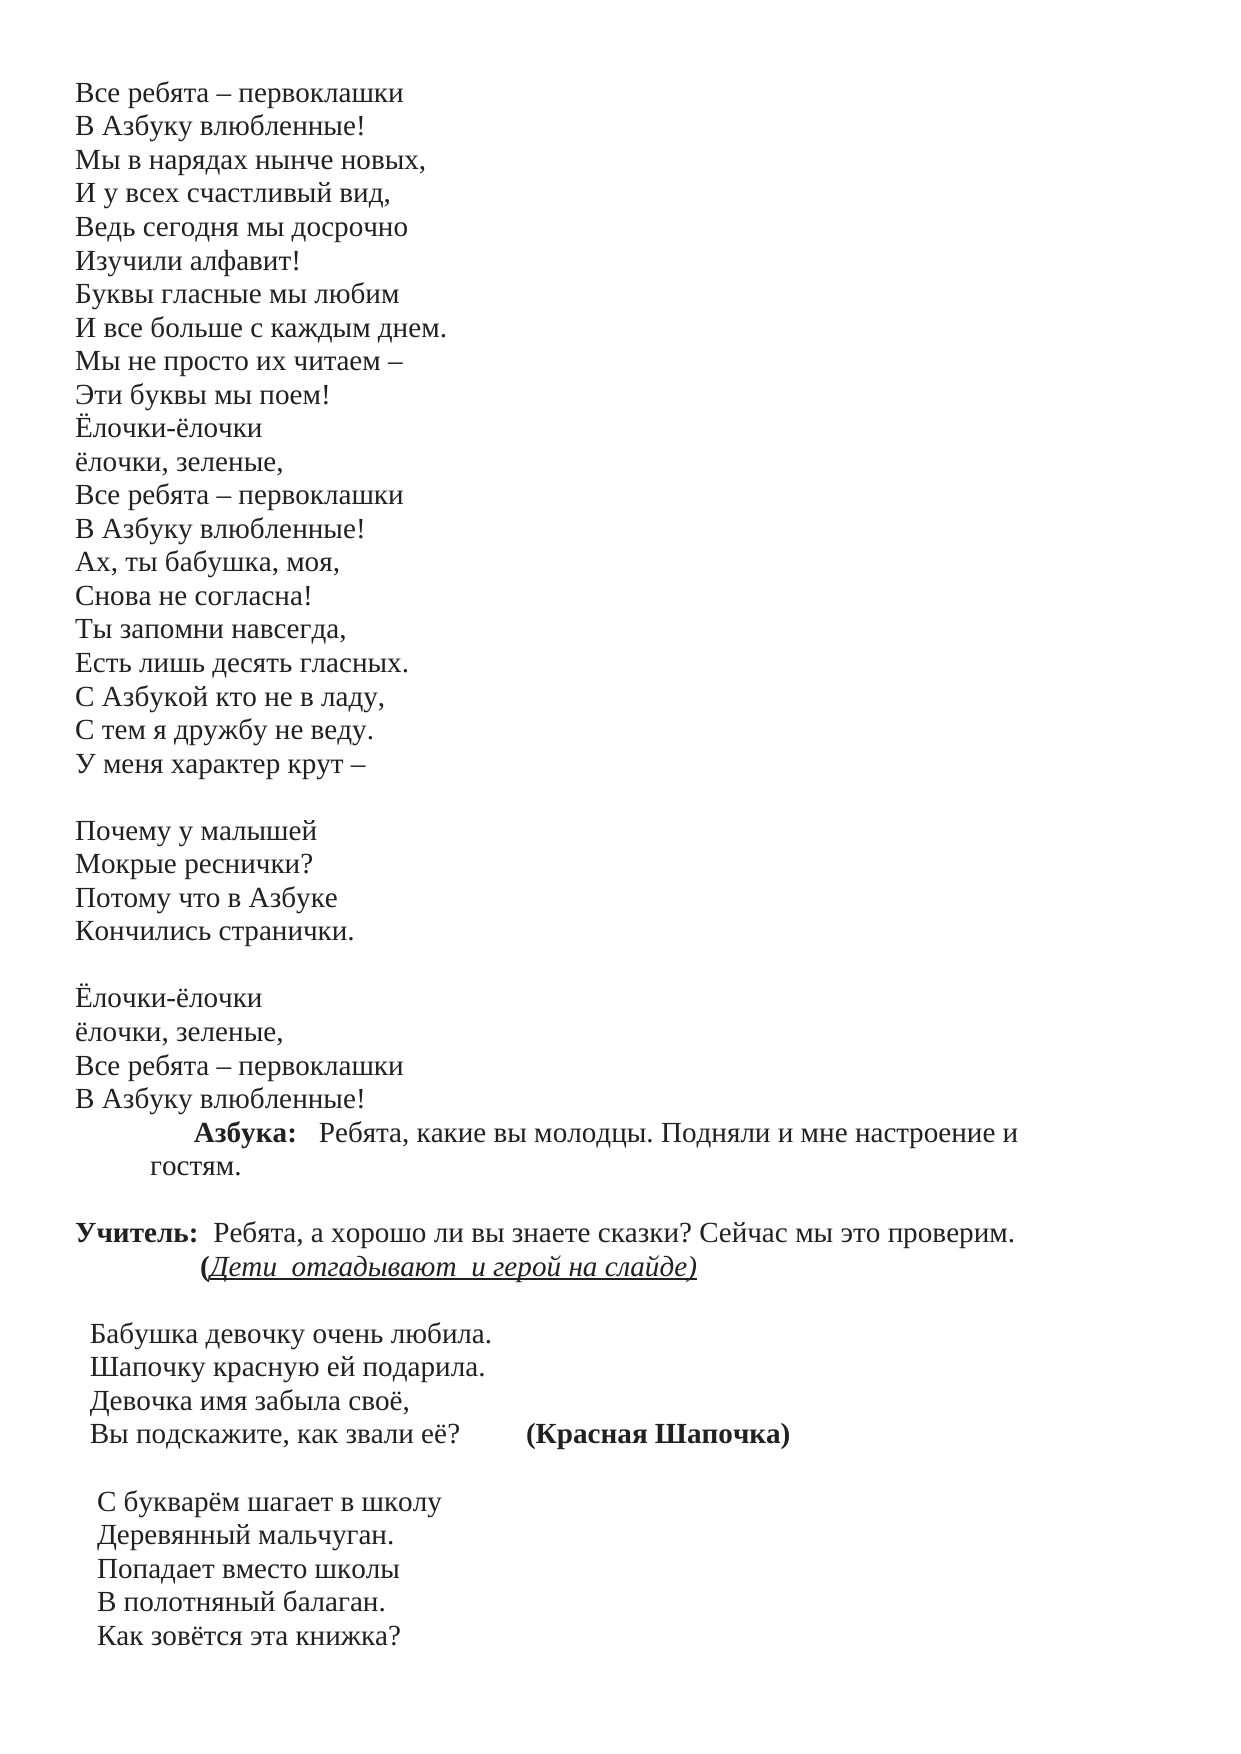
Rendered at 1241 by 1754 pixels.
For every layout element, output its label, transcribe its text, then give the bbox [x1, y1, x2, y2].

text Почему у малышей Мокрые реснички? Потому что в Азбуке Кончились странички. [75, 813, 1165, 947]
text Буквы гласные мы любим И все больше с каждым днем. Мы не просто их читаем – Эти буквы мы поем! [75, 276, 1165, 410]
text В полотняный балаган. [75, 1584, 1165, 1618]
text Азбука: Ребята, какие вы молодцы. Подняли и мне настроение и гостям. [150, 1115, 1165, 1182]
text Ёлочки-ёлочки ёлочки, зеленые, Все ребята – первоклашки В Азбуку влюбленные! [75, 410, 1165, 544]
text Учитель: Ребята, а хорошо ли вы знаете сказки? Сейчас мы это проверим. [75, 1215, 1165, 1249]
text Попадает вместо школы [75, 1551, 1165, 1584]
text Вы подскажите, как звали её? (Красная Шапочка) [75, 1417, 1165, 1450]
text Шапочку красную ей подарила. [75, 1349, 1165, 1383]
text Как зовётся эта книжка? [75, 1618, 1165, 1651]
text Бабушка девочку очень любила. [75, 1316, 1165, 1349]
text Ах, ты бабушка, моя, Снова не согласна! Ты запомни навсегда, Есть лишь десять гласных. [75, 544, 1165, 679]
text С Азбукой кто не в ладу, С тем я дружбу не веду. У меня характер крут – [75, 679, 1165, 813]
text Ёлочки-ёлочки ёлочки, зеленые, Все ребята – первоклашки В Азбуку влюбленные! [75, 981, 1165, 1115]
text С букварём шагает в школу [75, 1484, 1165, 1517]
text Девочка имя забыла своё, [75, 1383, 1165, 1417]
text Деревянный мальчуган. [75, 1517, 1165, 1551]
text (Дети отгадывают и герой на слайде) [112, 1249, 1165, 1282]
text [75, 75, 1165, 142]
text Мы в нарядах нынче новых, И у всех счастливый вид, Ведь сегодня мы досрочно Изучили алфавит! [75, 142, 1165, 276]
